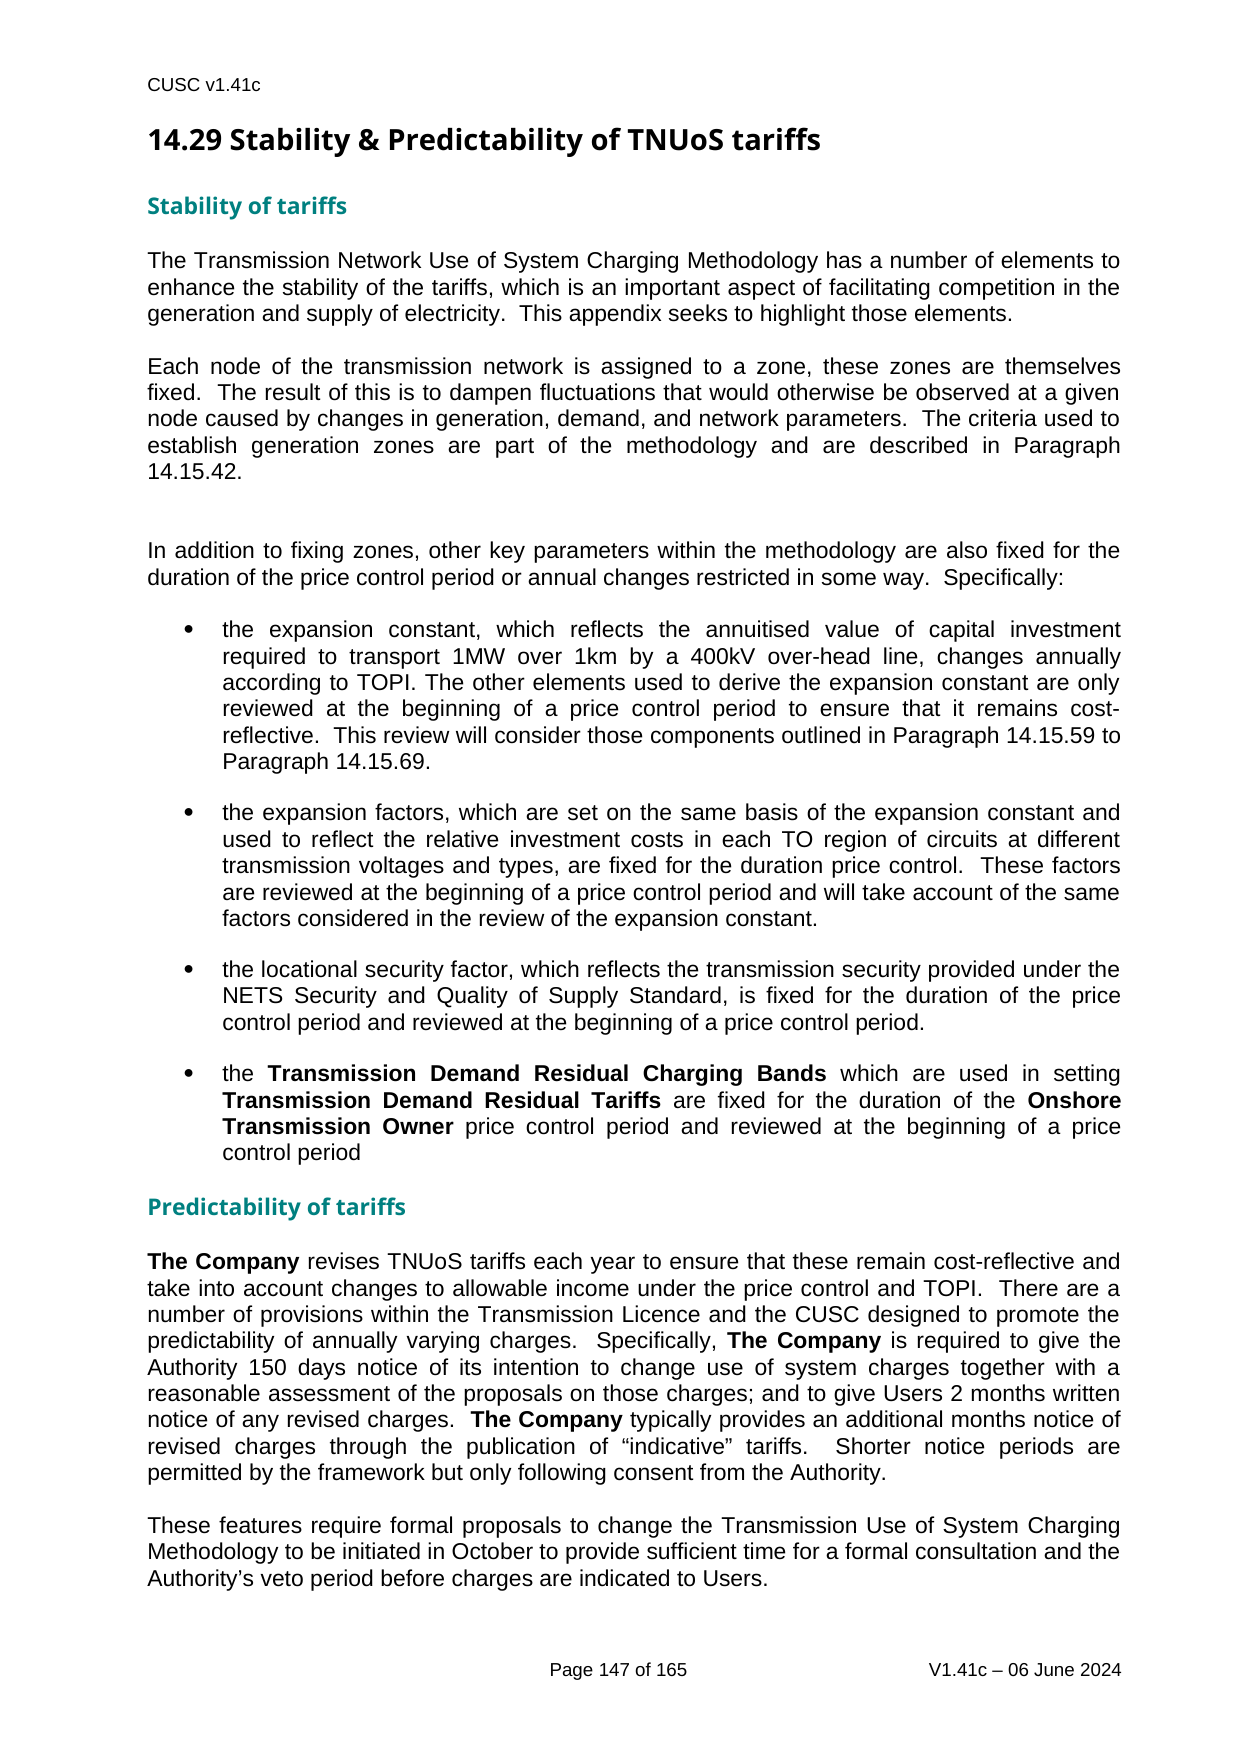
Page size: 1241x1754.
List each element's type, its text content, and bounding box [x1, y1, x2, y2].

subtitle Stability of tariffs [147, 190, 1121, 221]
text In addition to fixing zones, other key parameters within the methodology are also fixed for the duration of the price control period or annual changes restricted in some way. Specifically: [147, 537, 1121, 590]
text The Transmission Network Use of System Charging Methodology has a number of elements to enhance the stability of the tariffs, which is an important aspect of facilitating competition in the generation and supply of electricity. This appendix seeks to highlight those elements. [147, 247, 1121, 326]
subtitle 14.29 Stability & Predictability of TNUoS tariffs [147, 119, 1121, 158]
text The Company revises TNUoS tariffs each year to ensure that these remain cost-reflective and take into account changes to allowable income under the price control and TOPI. There are a number of provisions within the Transmission Licence and the CUSC designed to promote the predictability of annually varying charges. Specifically, The Company is required to give the Authority 150 days notice of its intention to change use of system charges together with a reasonable assessment of the proposals on those charges; and to give Users 2 months written notice of any revised charges. The Company typically provides an additional months notice of revised charges through the publication of “indicative” tariffs. Shorter notice periods are permitted by the framework but only following consent from the Authority. [147, 1248, 1121, 1485]
list the locational security factor, which reflects the transmission security provided under the NETS Security and Quality of Supply Standard, is fixed for the duration of the price control period and reviewed at the beginning of a price control period. [184, 956, 1121, 1035]
subtitle Predictability of tariffs [147, 1191, 1121, 1222]
text Each node of the transmission network is assigned to a zone, these zones are themselves fixed. The result of this is to dampen fluctuations that would otherwise be observed at a given node caused by changes in generation, demand, and network parameters. The criteria used to establish generation zones are part of the methodology and are described in Paragraph 14.15.42. [147, 353, 1121, 484]
list the expansion factors, which are set on the same basis of the expansion constant and used to reflect the relative investment costs in each TO region of circuits at different transmission voltages and types, are fixed for the duration price control. These factors are reviewed at the beginning of a price control period and will take account of the same factors considered in the review of the expansion constant. [184, 799, 1121, 931]
list the Transmission Demand Residual Charging Bands which are used in setting Transmission Demand Residual Tariffs are fixed for the duration of the Onshore Transmission Owner price control period and reviewed at the beginning of a price control period [184, 1060, 1121, 1166]
list the expansion constant, which reflects the annuitised value of capital investment required to transport 1MW over 1km by a 400kV over-head line, changes annually according to TOPI. The other elements used to derive the expansion constant are only reviewed at the beginning of a price control period to ensure that it remains cost-reflective. This review will consider those components outlined in Paragraph 14.15.59 to Paragraph 14.15.69. [184, 616, 1121, 774]
text These features require formal proposals to change the Transmission Use of System Charging Methodology to be initiated in October to provide sufficient time for a formal consultation and the Authority’s veto period before charges are indicated to Users. [147, 1512, 1121, 1591]
